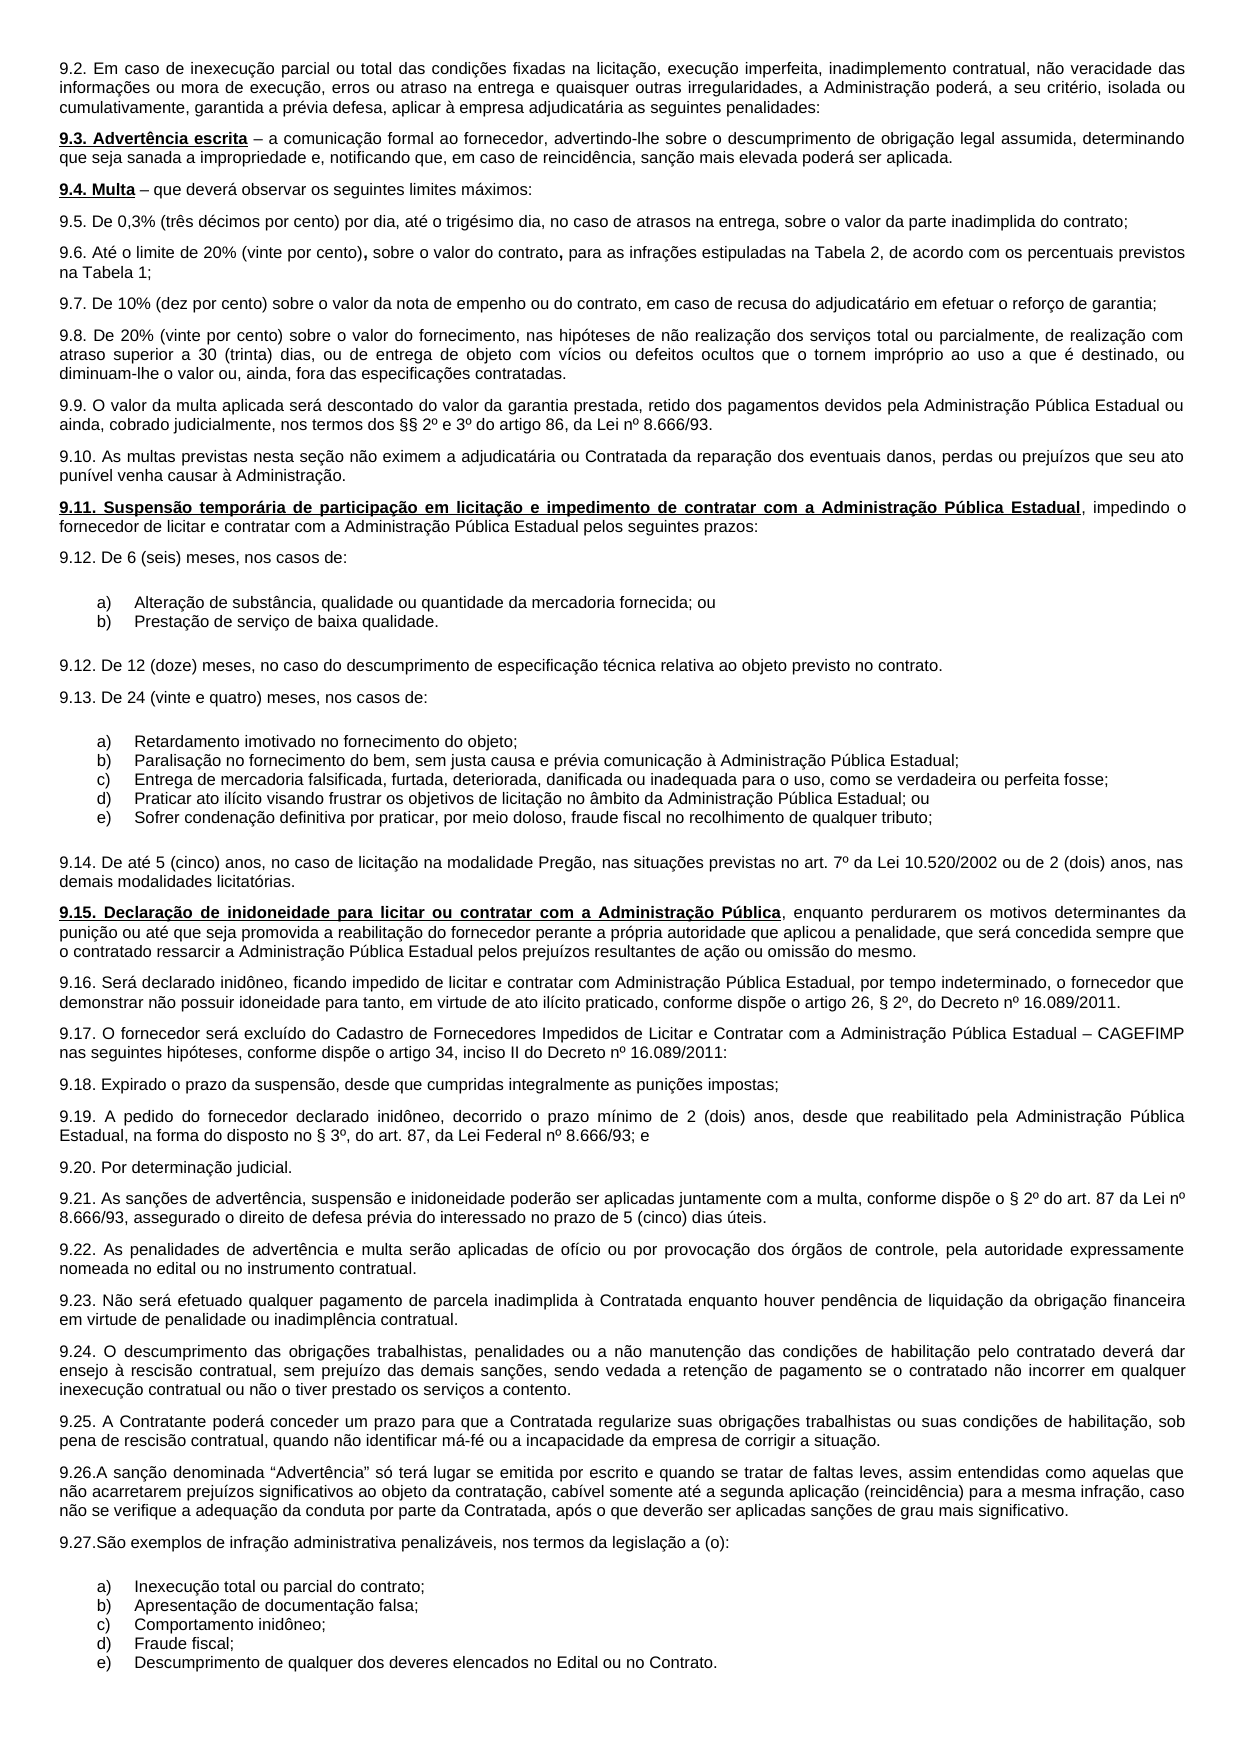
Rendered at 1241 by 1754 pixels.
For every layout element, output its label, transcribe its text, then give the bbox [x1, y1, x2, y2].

text 9.12. De 6 (seis) meses, nos casos de: [59, 548, 1186, 567]
text 9.21. As sanções de advertência, suspensão e inidoneidade poderão ser aplicadas juntamente com a multa, conforme dispõe o § 2º do art. 87 da Lei nº 8.666/93, assegurado o direito de defesa prévia do interessado no prazo de 5 (cinco) dias úteis. [59, 1189, 1186, 1227]
text 9.5. De 0,3% (três décimos por cento) por dia, até o trigésimo dia, no caso de atrasos na entrega, sobre o valor da parte inadimplida do contrato; [59, 212, 1186, 231]
text 9.6. Até o limite de 20% (vinte por cento), sobre o valor do contrato, para as infrações estipuladas na Tabela 2, de acordo com os percentuais previstos na Tabela 1; [59, 243, 1186, 282]
text 9.26.A sanção denominada “Advertência” só terá lugar se emitida por escrito e quando se tratar de faltas leves, assim entendidas como aquelas que não acarretarem prejuízos significativos ao objeto da contratação, cabível somente até a segunda aplicação (reincidência) para a mesma infração, caso não se verifique a adequação da conduta por parte da Contratada, após o que deverão ser aplicadas sanções de grau mais significativo. [59, 1462, 1186, 1520]
text 9.16. Será declarado inidôneo, ficando impedido de licitar e contratar com Administração Pública Estadual, por tempo indeterminado, o fornecedor que demonstrar não possuir idoneidade para tanto, em virtude de ato ilícito praticado, conforme dispõe o artigo 26, § 2º, do Decreto nº 16.089/2011. [59, 973, 1186, 1012]
list Paralisação no fornecimento do bem, sem justa causa e prévia comunicação à Administração Pública Estadual; [97, 751, 1199, 770]
text 9.8. De 20% (vinte por cento) sobre o valor do fornecimento, nas hipóteses de não realização dos serviços total ou parcialmente, de realização com atraso superior a 30 (trinta) dias, ou de entrega de objeto com vícios ou defeitos ocultos que o tornem impróprio ao uso a que é destinado, ou diminuam-lhe o valor ou, ainda, fora das especificações contratadas. [59, 326, 1186, 383]
text 9.15. Declaração de inidoneidade para licitar ou contratar com a Administração Pública, enquanto perdurarem os motivos determinantes da punição ou até que seja promovida a reabilitação do fornecedor perante a própria autoridade que aplicou a penalidade, que será concedida sempre que o contratado ressarcir a Administração Pública Estadual pelos prejuízos resultantes de ação ou omissão do mesmo. [59, 903, 1186, 961]
text 9.14. De até 5 (cinco) anos, no caso de licitação na modalidade Pregão, nas situações previstas no art. 7º da Lei 10.520/2002 ou de 2 (dois) anos, nas demais modalidades licitatórias. [59, 852, 1186, 891]
text 9.20. Por determinação judicial. [59, 1157, 1186, 1177]
list Alteração de substância, qualidade ou quantidade da mercadoria fornecida; ou [97, 592, 1199, 612]
text 9.7. De 10% (dez por cento) sobre o valor da nota de empenho ou do contrato, em caso de recusa do adjudicatário em efetuar o reforço de garantia; [59, 294, 1186, 313]
list Retardamento imotivado no fornecimento do objeto; [97, 732, 1199, 751]
text 9.13. De 24 (vinte e quatro) meses, nos casos de: [59, 687, 1186, 707]
list Entrega de mercadoria falsificada, furtada, deteriorada, danificada ou inadequada para o uso, como se verdadeira ou perfeita fosse; [97, 770, 1199, 789]
text 9.10. As multas previstas nesta seção não eximem a adjudicatária ou Contratada da reparação dos eventuais danos, perdas ou prejuízos que seu ato punível venha causar à Administração. [59, 447, 1186, 485]
list Fraude fiscal; [97, 1634, 1199, 1653]
text 9.22. As penalidades de advertência e multa serão aplicadas de ofício ou por provocação dos órgãos de controle, pela autoridade expressamente nomeada no edital ou no instrumento contratual. [59, 1240, 1186, 1278]
text 9.24. O descumprimento das obrigações trabalhistas, penalidades ou a não manutenção das condições de habilitação pelo contratado deverá dar ensejo à rescisão contratual, sem prejuízo das demais sanções, sendo vedada a retenção de pagamento se o contratado não incorrer em qualquer inexecução contratual ou não o tiver prestado os serviços a contento. [59, 1342, 1186, 1399]
text 9.3. Advertência escrita – a comunicação formal ao fornecedor, advertindo-lhe sobre o descumprimento de obrigação legal assumida, determinando que seja sanada a impropriedade e, notificando que, em caso de reincidência, sanção mais elevada poderá ser aplicada. [59, 129, 1186, 167]
text 9.18. Expirado o prazo da suspensão, desde que cumpridas integralmente as punições impostas; [59, 1075, 1186, 1094]
list Prestação de serviço de baixa qualidade. [97, 612, 1199, 631]
text 9.19. A pedido do fornecedor declarado inidôneo, decorrido o prazo mínimo de 2 (dois) anos, desde que reabilitado pela Administração Pública Estadual, na forma do disposto no § 3º, do art. 87, da Lei Federal nº 8.666/93; e [59, 1107, 1186, 1145]
list Praticar ato ilícito visando frustrar os objetivos de licitação no âmbito da Administração Pública Estadual; ou [97, 789, 1199, 808]
list Apresentação de documentação falsa; [97, 1596, 1199, 1615]
list Sofrer condenação definitiva por praticar, por meio doloso, fraude fiscal no recolhimento de qualquer tributo; [97, 808, 1199, 827]
text 9.27.São exemplos de infração administrativa penalizáveis, nos termos da legislação a (o): [59, 1532, 1186, 1552]
text 9.4. Multa – que deverá observar os seguintes limites máximos: [59, 180, 1186, 199]
list Inexecução total ou parcial do contrato; [97, 1577, 1199, 1596]
text 9.23. Não será efetuado qualquer pagamento de parcela inadimplida à Contratada enquanto houver pendência de liquidação da obrigação financeira em virtude de penalidade ou inadimplência contratual. [59, 1291, 1186, 1329]
list Descumprimento de qualquer dos deveres elencados no Edital ou no Contrato. [97, 1653, 1199, 1672]
text 9.17. O fornecedor será excluído do Cadastro de Fornecedores Impedidos de Licitar e Contratar com a Administração Pública Estadual – CAGEFIMP nas seguintes hipóteses, conforme dispõe o artigo 34, inciso II do Decreto nº 16.089/2011: [59, 1024, 1186, 1062]
text 9.11. Suspensão temporária de participação em licitação e impedimento de contratar com a Administração Pública Estadual, impedindo o fornecedor de licitar e contratar com a Administração Pública Estadual pelos seguintes prazos: [59, 497, 1186, 536]
text 9.25. A Contratante poderá conceder um prazo para que a Contratada regularize suas obrigações trabalhistas ou suas condições de habilitação, sob pena de rescisão contratual, quando não identificar má-fé ou a incapacidade da empresa de corrigir a situação. [59, 1412, 1186, 1450]
text 9.12. De 12 (doze) meses, no caso do descumprimento de especificação técnica relativa ao objeto previsto no contrato. [59, 656, 1186, 675]
text 9.2. Em caso de inexecução parcial ou total das condições fixadas na licitação, execução imperfeita, inadimplemento contratual, não veracidade das informações ou mora de execução, erros ou atraso na entrega e quaisquer outras irregularidades, a Administração poderá, a seu critério, isolada ou cumulativamente, garantida a prévia defesa, aplicar à empresa adjudicatária as seguintes penalidades: [59, 59, 1186, 117]
list Comportamento inidôneo; [97, 1615, 1199, 1634]
text 9.9. O valor da multa aplicada será descontado do valor da garantia prestada, retido dos pagamentos devidos pela Administração Pública Estadual ou ainda, cobrado judicialmente, nos termos dos §§ 2º e 3º do artigo 86, da Lei nº 8.666/93. [59, 396, 1186, 434]
